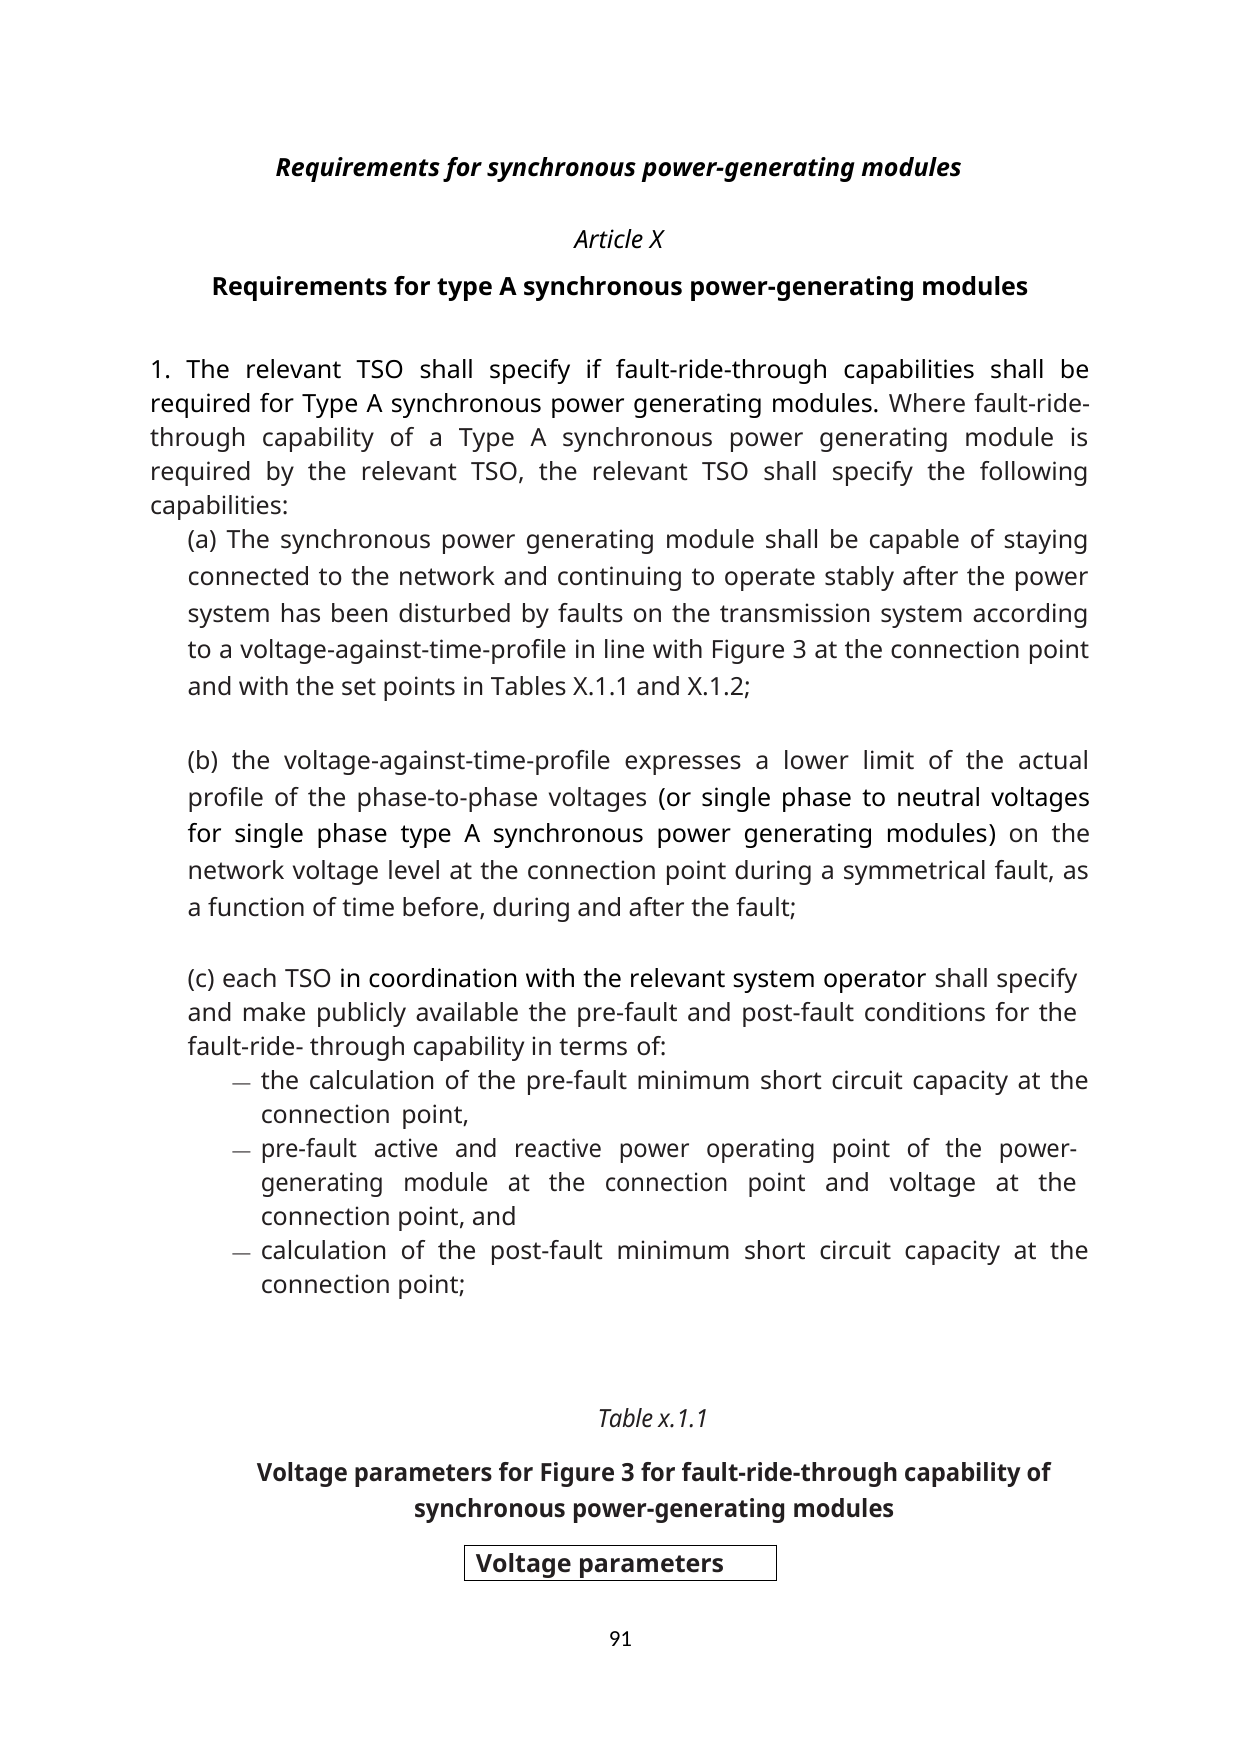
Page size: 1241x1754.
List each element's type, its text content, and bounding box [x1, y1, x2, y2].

list pre-fault active and reactive power operating point of the power-generating module at the connection point and voltage at the connection point, and [231, 1131, 1077, 1233]
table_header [465, 1546, 776, 1580]
subtitle Requirements for synchronous power-generating modules [150, 150, 1090, 184]
list the calculation of the pre-fault minimum short circuit capacity at the connection point, [231, 1062, 1090, 1131]
text (b) the voltage-against-time-profile expresses a lower limit of the actual profile of the phase-to-phase voltages (or single phase to neutral voltages for single phase type A synchronous power generating modules) on the network voltage level at the connection point during a symmetrical fault, as a function of time before, during and after the fault; [187, 742, 1090, 923]
text (c) each TSO in coordination with the relevant system operator shall specify and make publicly available the pre-fault and post-fault conditions for the fault-ride- through capability in terms of: [187, 960, 1077, 1062]
text Table x.1.1 [228, 1401, 1080, 1435]
subtitle Article X [150, 222, 1090, 256]
list calculation of the post-fault minimum short circuit capacity at the connection point; [231, 1233, 1090, 1301]
text Voltage parameters for Figure 3 for fault-ride-through capability of synchronous power-generating modules [228, 1454, 1080, 1525]
text 1. The relevant TSO shall specify if fault-ride-through capabilities shall be required for Type A synchronous power generating modules. Where fault-ride-through capability of a Type A synchronous power generating module is required by the relevant TSO, the relevant TSO shall specify the following capabilities: [150, 351, 1090, 522]
list (a) The synchronous power generating module shall be capable of staying connected to the network and continuing to operate stably after the power system has been disturbed by faults on the transmission system according to a voltage-against-time-profile in line with Figure 3 at the connection point and with the set points in Tables X.1.1 and X.1.2; [187, 522, 1090, 703]
text Requirements for type A synchronous power-generating modules [150, 268, 1090, 302]
